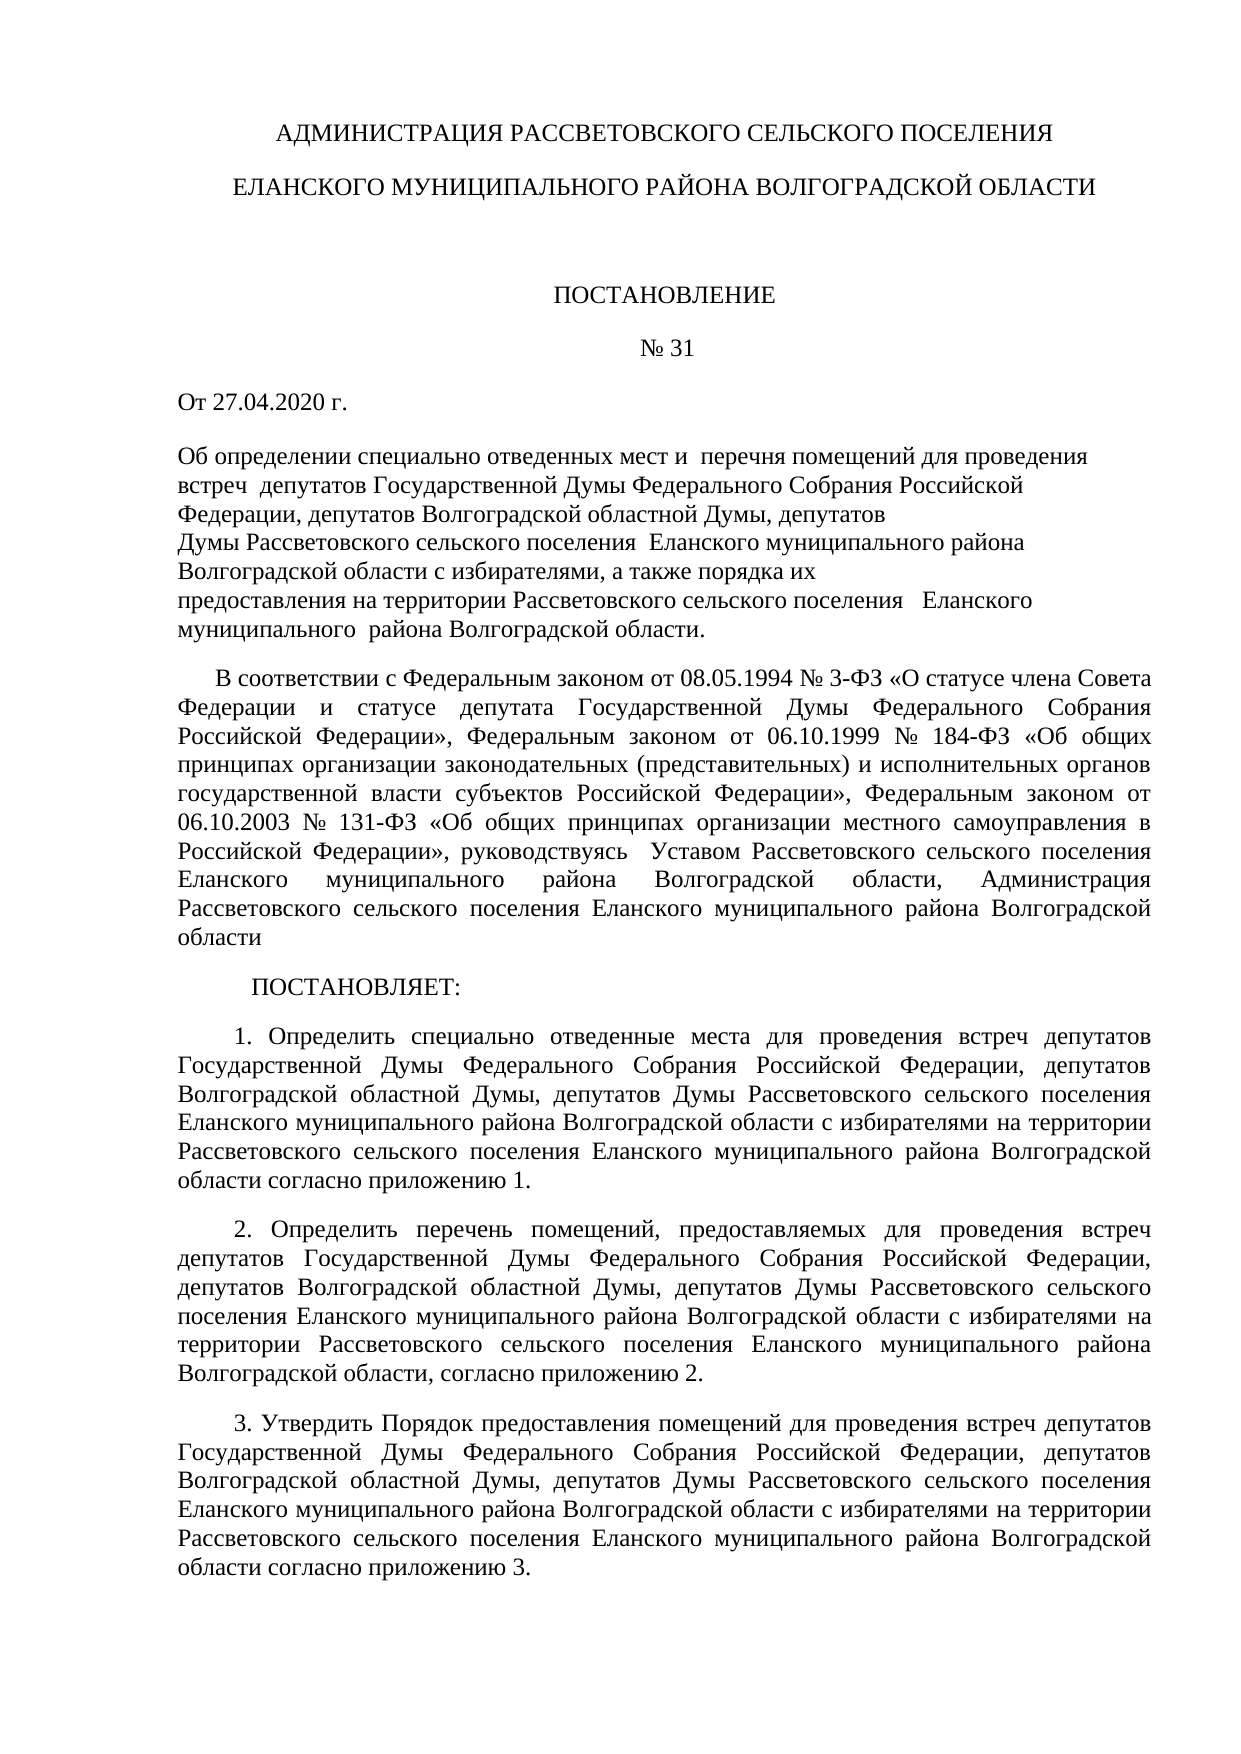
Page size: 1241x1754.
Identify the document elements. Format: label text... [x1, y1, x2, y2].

text От 27.04.2020 г. [177, 387, 1152, 416]
text 1. Определить специально отведенные места для проведения встреч депутатов Государственной Думы Федерального Собрания Российской Федерации, депутатов Волгоградской областной Думы, депутатов Думы Рассветовского сельского поселения Еланского муниципального района Волгоградской области с избирателями на территории Рассветовского сельского поселения Еланского муниципального района Волгоградской области согласно приложению 1. [177, 1021, 1152, 1194]
text ЕЛАНСКОГО МУНИЦИПАЛЬНОГО РАЙОНА ВОЛГОГРАДСКОЙ ОБЛАСТИ [177, 172, 1152, 201]
text № 31 [177, 333, 1152, 362]
text Об определении специально отведенных мест и перечня помещений для проведения встреч депутатов Государственной Думы Федерального Собрания Российской Федерации, депутатов Волгоградской областной Думы, депутатов Думы Рассветовского сельского поселения Еланского муниципального района Волгоградской области с избирателями, а также порядка их предоставления на территории Рассветовского сельского поселения Еланского муниципального района Волгоградской области. [177, 441, 1152, 642]
text ПОСТАНОВЛЯЕТ: [177, 972, 1152, 1000]
text ПОСТАНОВЛЕНИЕ [177, 280, 1152, 308]
text 3. Утвердить Порядок предоставления помещений для проведения встреч депутатов Государственной Думы Федерального Собрания Российской Федерации, депутатов Волгоградской областной Думы, депутатов Думы Рассветовского сельского поселения Еланского муниципального района Волгоградской области с избирателями на территории Рассветовского сельского поселения Еланского муниципального района Волгоградской области согласно приложению 3. [177, 1408, 1152, 1580]
text АДМИНИСТРАЦИЯ РАССВЕТОВСКОГО СЕЛЬСКОГО ПОСЕЛЕНИЯ [177, 118, 1152, 147]
text 2. Определить перечень помещений, предоставляемых для проведения встреч депутатов Государственной Думы Федерального Собрания Российской Федерации, депутатов Волгоградской областной Думы, депутатов Думы Рассветовского сельского поселения Еланского муниципального района Волгоградской области с избирателями на территории Рассветовского сельского поселения Еланского муниципального района Волгоградской области, согласно приложению 2. [177, 1214, 1152, 1387]
text В соответствии с Федеральным законом от 08.05.1994 № 3-ФЗ «О статусе члена Совета Федерации и статусе депутата Государственной Думы Федерального Собрания Российской Федерации», Федеральным законом от 06.10.1999 № 184-ФЗ «Об общих принципах организации законодательных (представительных) и исполнительных органов государственной власти субъектов Российской Федерации», Федеральным законом от 06.10.2003 № 131-ФЗ «Об общих принципах организации местного самоуправления в Российской Федерации», руководствуясь Уставом Рассветовского сельского поселения Еланского муниципального района Волгоградской области, Администрация Рассветовского сельского поселения Еланского муниципального района Волгоградской области [177, 663, 1152, 951]
